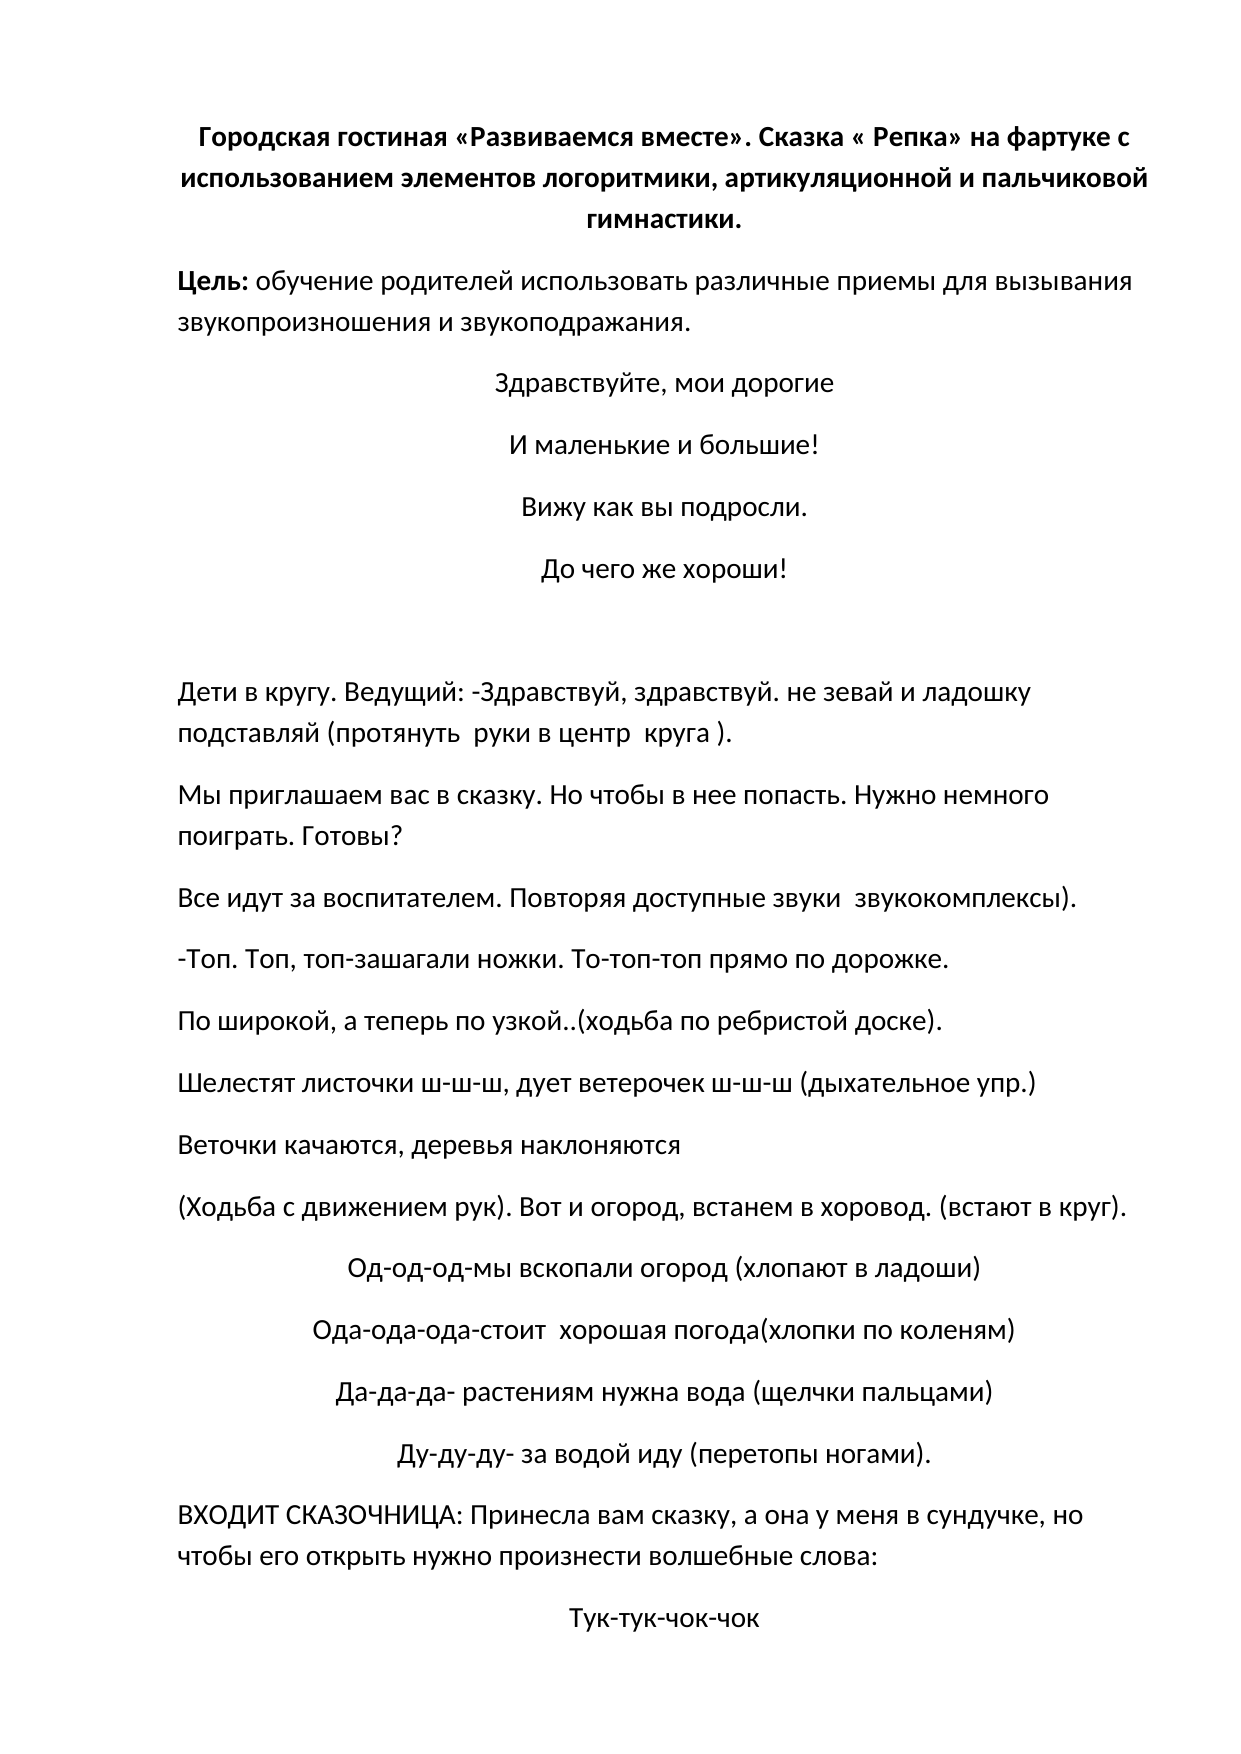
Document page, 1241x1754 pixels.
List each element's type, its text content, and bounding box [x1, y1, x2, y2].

text Ду-ду-ду- за водой иду (перетопы ногами). [177, 1435, 1152, 1470]
text Все идут за воспитателем. Повторяя доступные звуки звукокомплексы). [177, 879, 1152, 914]
text И маленькие и большие! [177, 426, 1152, 462]
text Шелестят листочки ш-ш-ш, дует ветерочек ш-ш-ш (дыхательное упр.) [177, 1064, 1152, 1100]
text -Топ. Топ, топ-зашагали ножки. То-топ-топ прямо по дорожке. [177, 941, 1152, 976]
text Од-од-од-мы вскопали огород (хлопают в ладоши) [177, 1249, 1152, 1285]
text Мы приглашаем вас в сказку. Но чтобы в нее попасть. Нужно немного поиграть. Готовы? [177, 776, 1152, 853]
text Здравствуйте, мои дорогие [177, 364, 1152, 400]
text По широкой, а теперь по узкой..(ходьба по ребристой доске). [177, 1002, 1152, 1038]
text Веточки качаются, деревья наклоняются [177, 1126, 1152, 1161]
text Городская гостиная «Развиваемся вместе». Сказка « Репка» на фартуке с использованием элементов логоритмики, артикуляционной и пальчиковой гимнастики. [177, 118, 1152, 236]
text До чего же хороши! [177, 550, 1152, 585]
text Вижу как вы подросли. [177, 488, 1152, 524]
text Тук-тук-чок-чок [177, 1599, 1152, 1635]
text ВХОДИТ СКАЗОЧНИЦА: Принесла вам сказку, а она у меня в сундучке, но чтобы его открыть нужно произнести волшебные слова: [177, 1496, 1152, 1573]
text Ода-ода-ода-стоит хорошая погода(хлопки по коленям) [177, 1311, 1152, 1347]
text Да-да-да- растениям нужна вода (щелчки пальцами) [177, 1373, 1152, 1408]
text Цель: обучение родителей использовать различные приемы для вызывания звукопроизношения и звукоподражания. [177, 262, 1152, 338]
text Дети в кругу. Ведущий: -Здравствуй, здравствуй. не зевай и ладошку подставляй (протянуть руки в центр круга ). [177, 673, 1152, 750]
text (Ходьба с движением рук). Вот и огород, встанем в хоровод. (встают в круг). [177, 1188, 1152, 1223]
